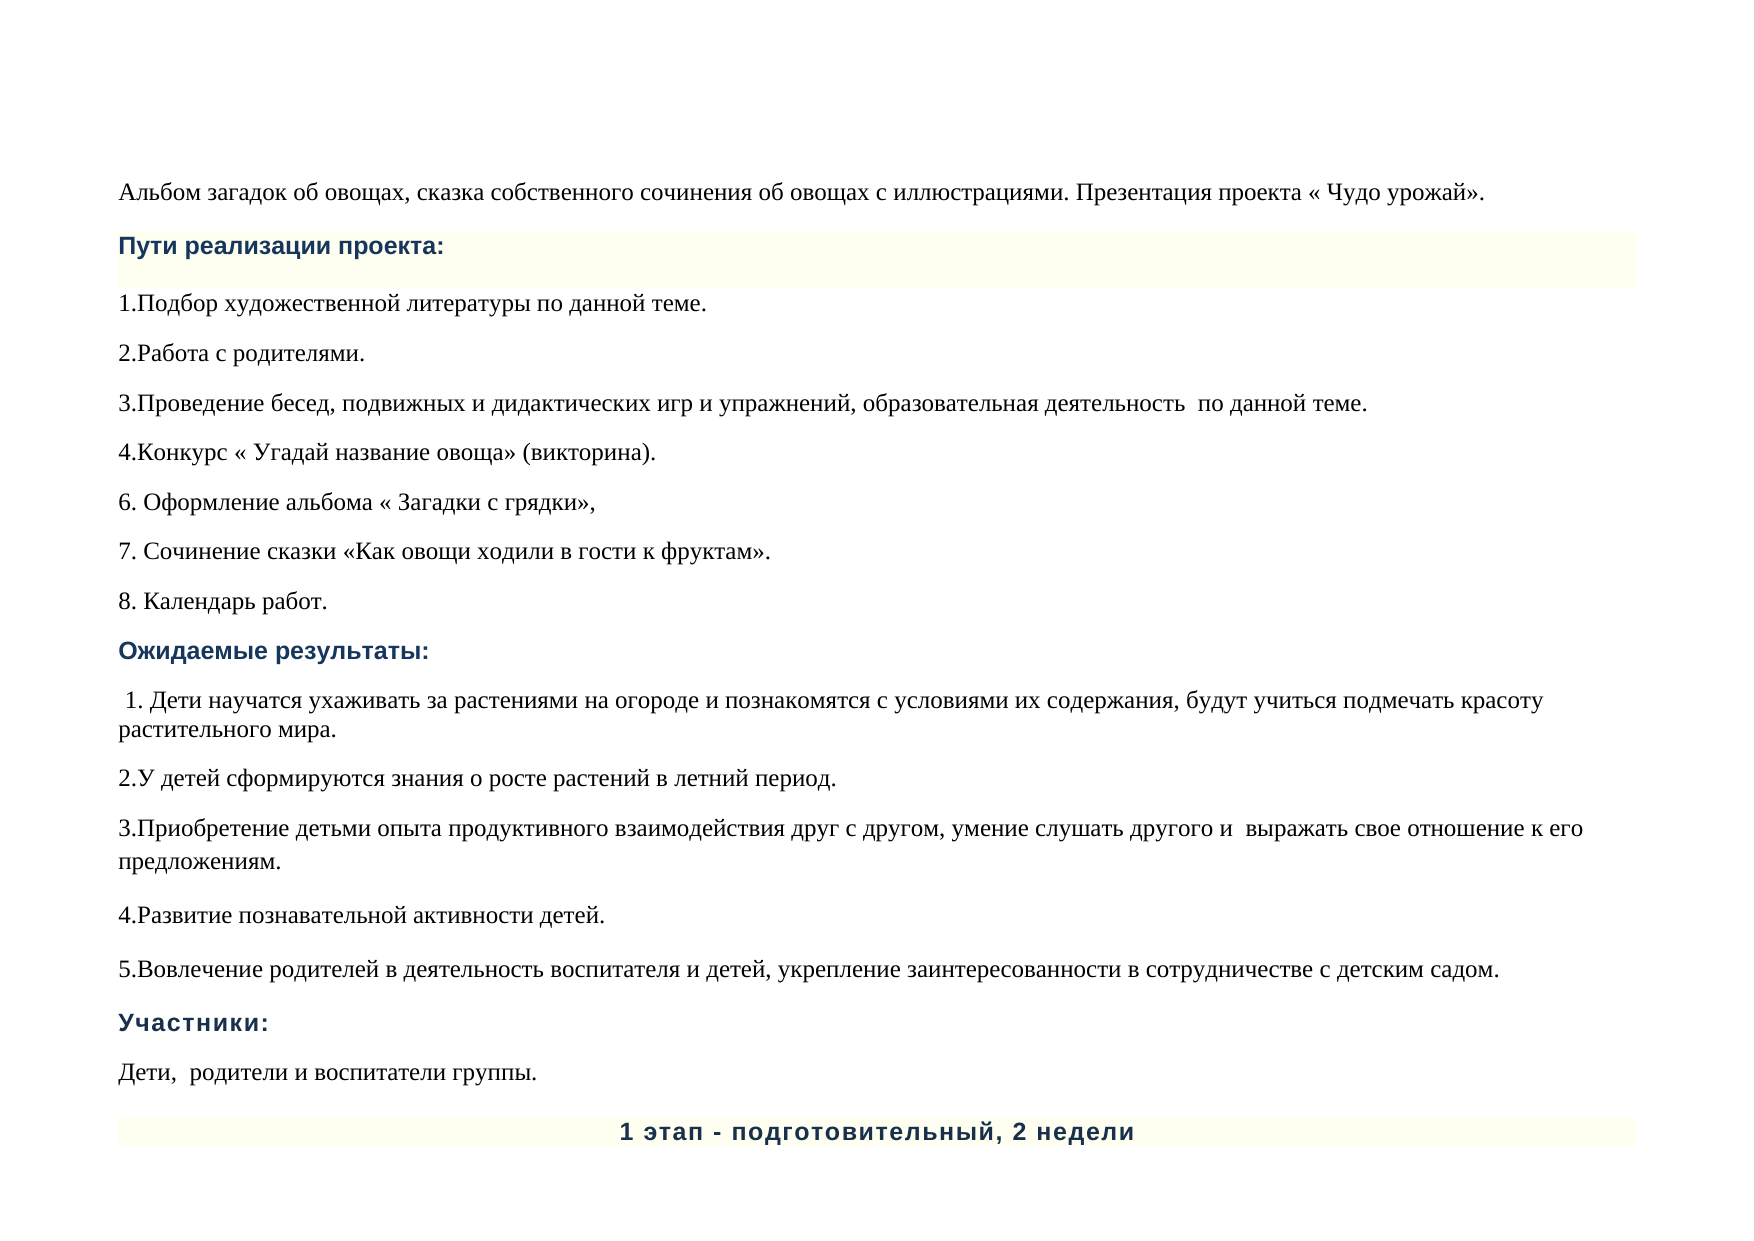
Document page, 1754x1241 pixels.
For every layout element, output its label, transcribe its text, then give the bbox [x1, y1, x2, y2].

text Пути реализации проекта: [118, 231, 1636, 260]
text 6. Оформление альбома « Загадки с грядки», [118, 487, 1636, 516]
text 8. Календарь работ. [118, 586, 1636, 615]
text 3.Приобретение детьми опыта продуктивного взаимодействия друг с другом, умение слушать другого и выражать свое отношение к его предложениям. [118, 813, 1636, 875]
text Ожидаемые результаты: [118, 636, 1636, 664]
text 2.Работа с родителями. [118, 338, 1636, 367]
text 4.Конкурс « Угадай название овоща» (викторина). [118, 437, 1636, 466]
text 1 этап - подготовительный, 2 недели [118, 1117, 1636, 1146]
text 1.Подбор художественной литературы по данной теме. [118, 288, 1636, 317]
text Дети, родители и воспитатели группы. [118, 1057, 1636, 1086]
text 5.Вовлечение родителей в деятельность воспитателя и детей, укрепление заинтересованности в сотрудничестве с детским садом. [118, 954, 1636, 983]
text Участники: [118, 1008, 1636, 1036]
text 4.Развитие познавательной активности детей. [118, 900, 1636, 929]
text 3.Проведение бесед, подвижных и дидактических игр и упражнений, образовательная деятельность по данной теме. [118, 388, 1636, 416]
text 7. Сочинение сказки «Как овощи ходили в гости к фруктам». [118, 536, 1636, 565]
text 1. Дети научатся ухаживать за растениями на огороде и познакомятся с условиями их содержания, будут учиться подмечать красоту растительного мира. [118, 685, 1636, 743]
text Альбом загадок об овощах, сказка собственного сочинения об овощах с иллюстрациями. Презентация проекта « Чудо урожай». [118, 177, 1636, 206]
text 2.У детей сформируются знания о росте растений в летний период. [118, 763, 1636, 792]
